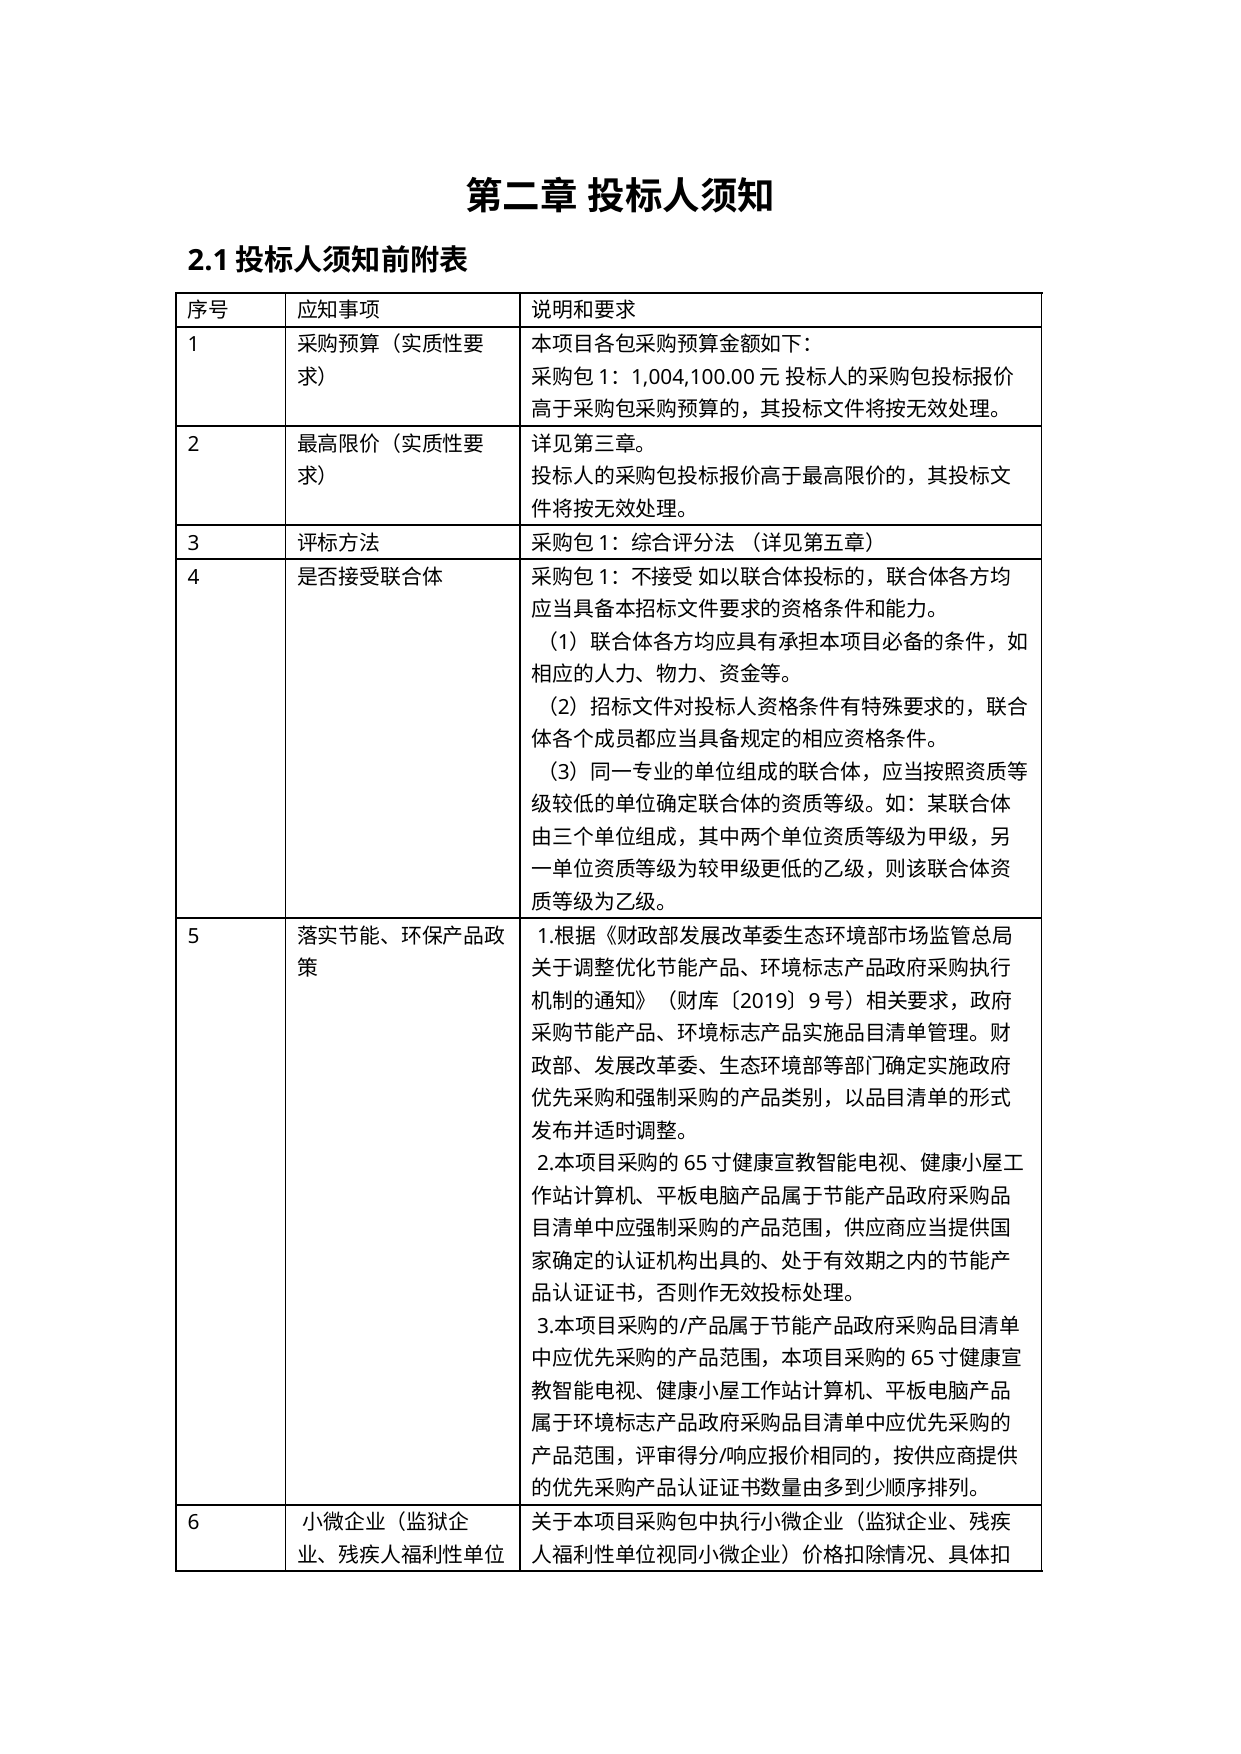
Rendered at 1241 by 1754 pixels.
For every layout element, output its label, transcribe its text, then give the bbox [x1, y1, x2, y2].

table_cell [286, 1506, 519, 1570]
table_cell 1 [177, 328, 285, 425]
table_header 序号 [177, 294, 285, 326]
table_cell 采购包1：不接受 如以联合体投标的，联合体各方均应当具备本招标文件要求的资格条件和能力。 （1）联合体各方均应具有承担本项目必备的条件，如相应的人力、物力、资金等。 （2）招标文件对投标人资格条件有特殊要求的，联合体各个成员都应当具备规定的相应资格条件。 （3）同一专业的单位组成的联合体，应当按照资质等级较低的单位确定联合体的资质等级。如：某联合体由三个单位组成，其中两个单位资质等级为甲级，另一单位资质等级为较甲级更低的乙级，则该联合体资质等级为乙级。 [521, 560, 1041, 917]
table_cell 采购包1：综合评分法 （详见第五章） [521, 526, 1041, 558]
table_header 应知事项 [286, 294, 519, 326]
table_header 说明和要求 [521, 294, 1041, 326]
table_cell 6 [177, 1506, 285, 1570]
table_cell 1.根据《财政部发展改革委生态环境部市场监管总局关于调整优化节能产品、环境标志产品政府采购执行机制的通知》（财库〔2019〕9号）相关要求，政府采购节能产品、环境标志产品实施品目清单管理。财政部、发展改革委、生态环境部等部门确定实施政府优先采购和强制采购的产品类别，以品目清单的形式发布并适时调整。 2.本项目采购的65寸健康宣教智能电视、健康小屋工作站计算机、平板电脑产品属于节能产品政府采购品目清单中应强制采购的产品范围，供应商应当提供国家确定的认证机构出具的、处于有效期之内的节能产品认证证书，否则作无效投标处理。 3.本项目采购的/产品属于节能产品政府采购品目清单中应优先采购的产品范围，本项目采购的65寸健康宣教智能电视、健康小屋工作站计算机、平板电脑产品属于环境标志产品政府采购品目清单中应优先采购的产品范围，评审得分/响应报价相同的，按供应商提供的优先采购产品认证证书数量由多到少顺序排列。 [521, 919, 1041, 1504]
table_cell 是否接受联合体 [286, 560, 519, 917]
table_cell 3 [177, 526, 285, 558]
table_cell 本项目各包采购预算金额如下： 采购包1：1,004,100.00元 投标人的采购包投标报价高于采购包采购预算的，其投标文件将按无效处理。 [521, 328, 1041, 425]
table_cell 最高限价（实质性要求） [286, 427, 519, 524]
table_cell 详见第三章。 投标人的采购包投标报价高于最高限价的，其投标文件将按无效处理。 [521, 427, 1041, 524]
table_cell 评标方法 [286, 526, 519, 558]
table_cell 采购预算（实质性要求） [286, 328, 519, 425]
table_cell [521, 1506, 1041, 1570]
table_cell 4 [177, 560, 285, 917]
text 第二章 投标人须知 [187, 162, 1053, 227]
text 2.1投标人须知前附表 [187, 227, 1053, 292]
table_cell 2 [177, 427, 285, 524]
table_cell 5 [177, 919, 285, 1504]
table_cell 落实节能、环保产品政策 [286, 919, 519, 1504]
